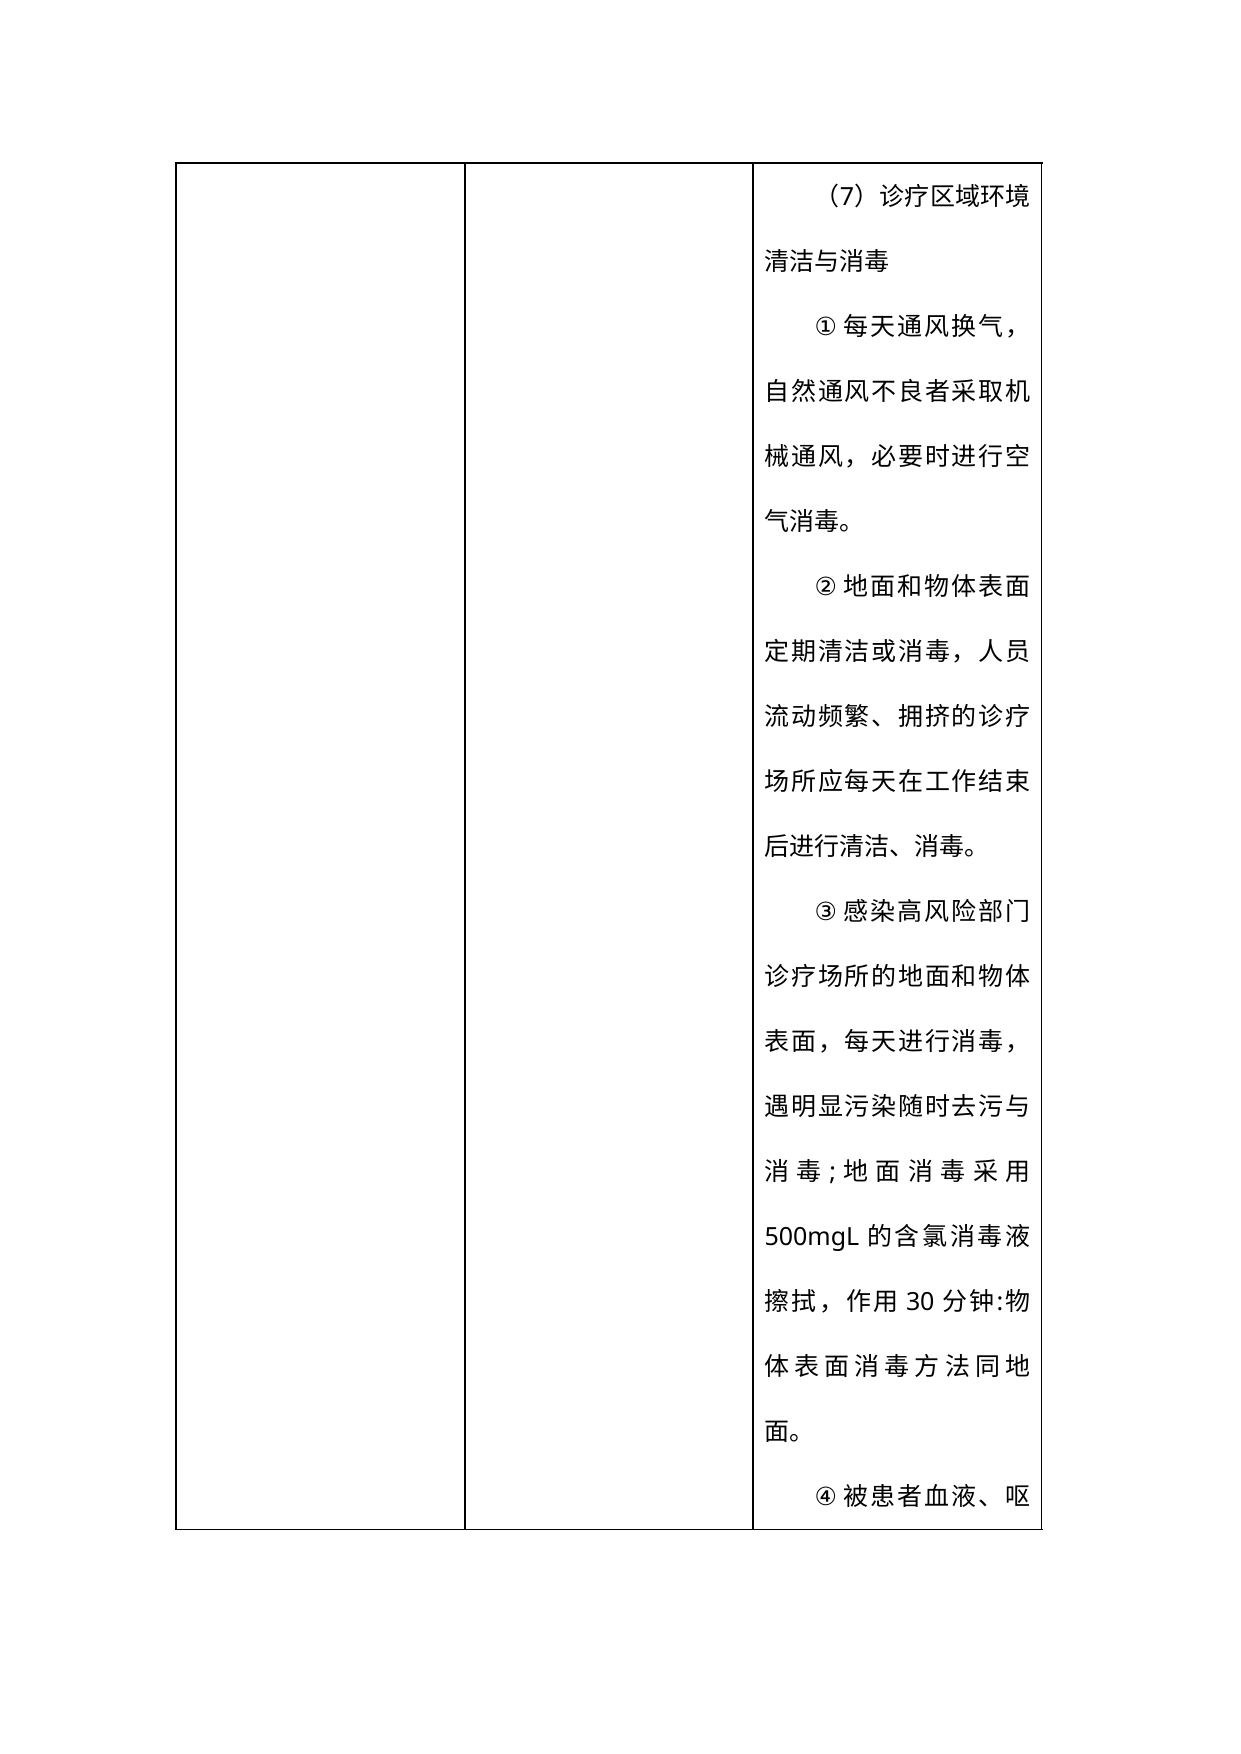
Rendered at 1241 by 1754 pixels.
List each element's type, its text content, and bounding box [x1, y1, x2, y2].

table_cell 4 [177, 164, 464, 1528]
table_cell [466, 164, 752, 1528]
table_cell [754, 164, 1041, 1528]
